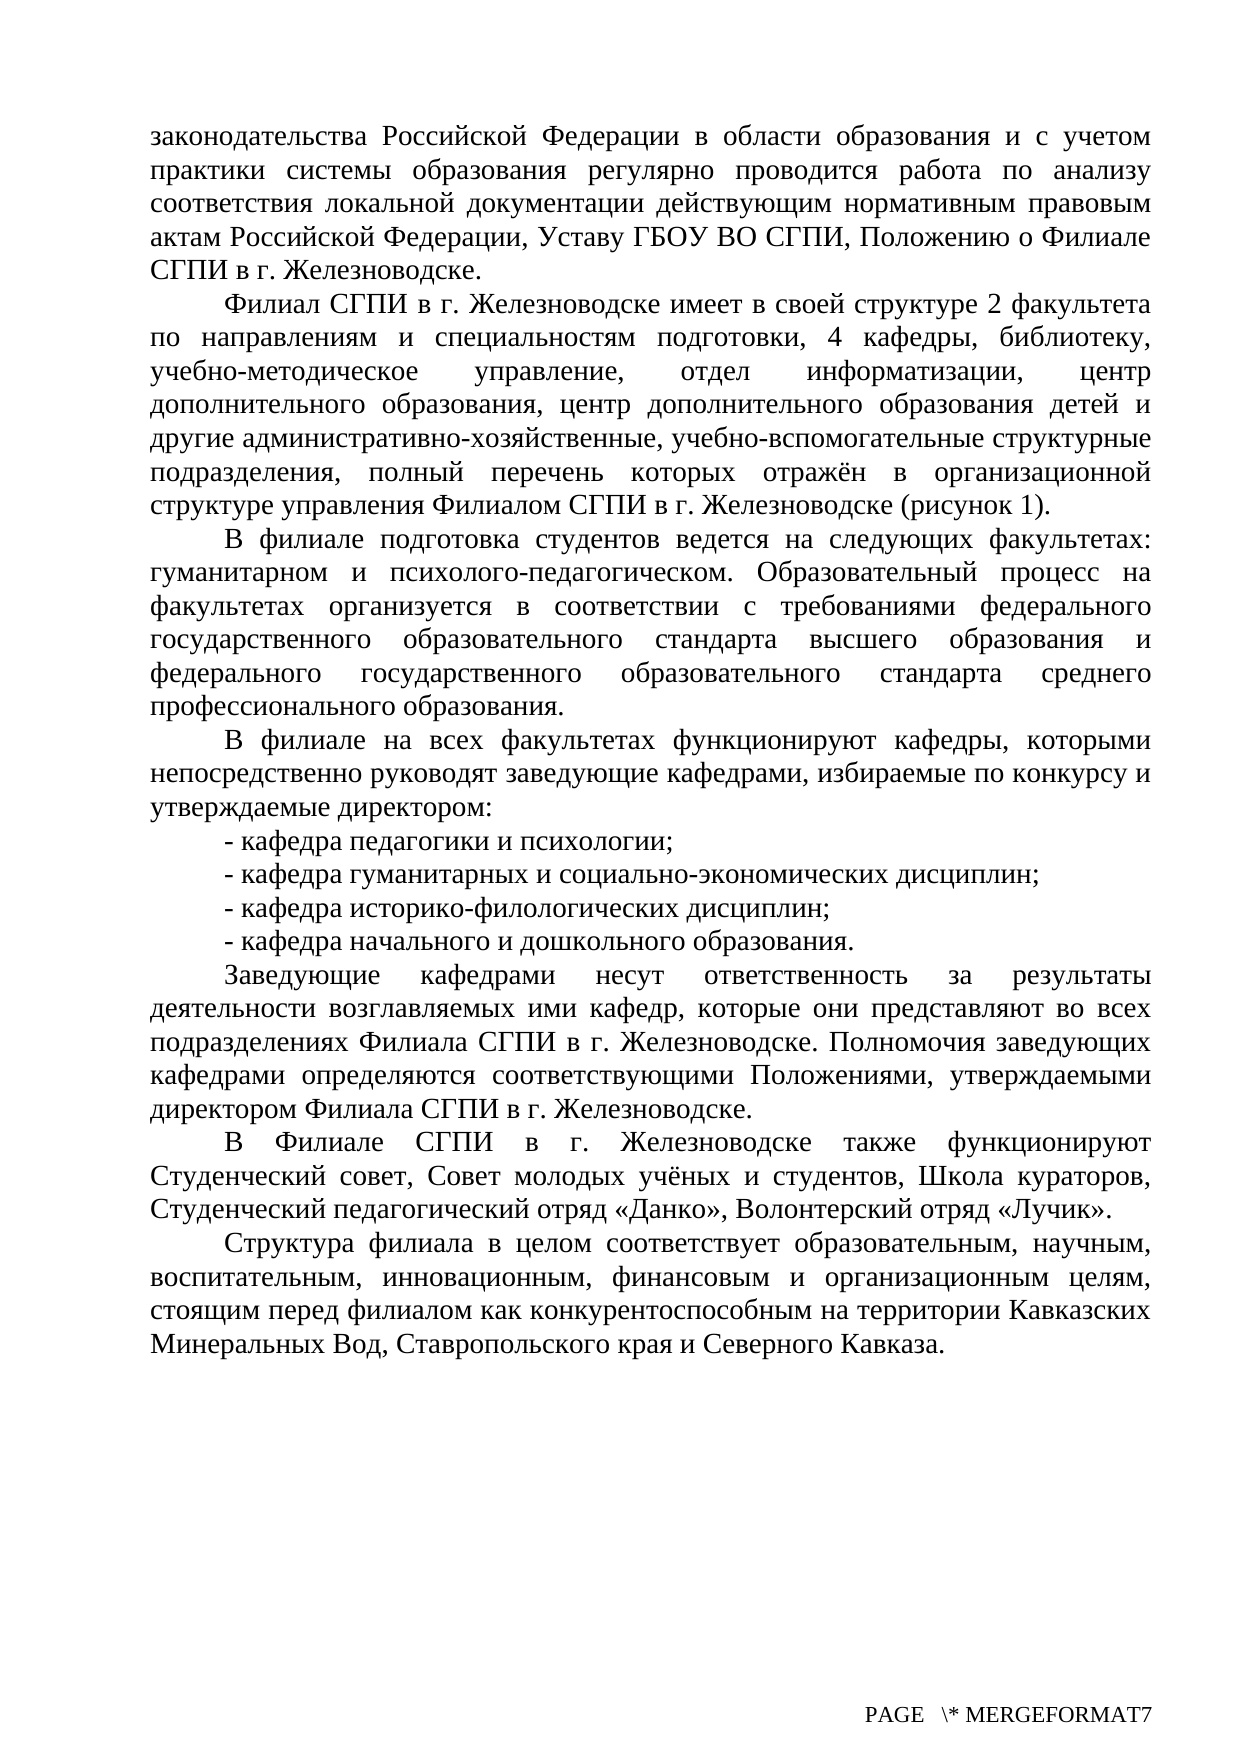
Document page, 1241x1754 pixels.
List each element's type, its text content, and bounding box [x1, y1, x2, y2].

text - кафедра начального и дошкольного образования. [150, 923, 1152, 957]
text В филиале на всех факультетах функционируют кафедры, которыми непосредственно руководят заведующие кафедрами, избираемые по конкурсу и утверждаемые директором: [150, 722, 1152, 823]
text В Филиале СГПИ в г. Железноводске также функционируют Студенческий совет, Совет молодых учёных и студентов, Школа кураторов, Студенческий педагогический отряд «Данко», Волонтерский отряд «Лучик». [150, 1124, 1152, 1225]
text В филиале подготовка студентов ведется на следующих факультетах: гуманитарном и психолого-педагогическом. Образовательный процесс на факультетах организуется в соответствии с требованиями федерального государственного образовательного стандарта высшего образования и федерального государственного образовательного стандарта среднего профессионального образования. [150, 521, 1152, 722]
text Структура филиала в целом соответствует образовательным, научным, воспитательным, инновационным, финансовым и организационным целям, стоящим перед филиалом как конкурентоспособным на территории Кавказских Минеральных Вод, Ставропольского края и Северного Кавказа. [150, 1225, 1152, 1359]
text - кафедра историко-филологических дисциплин; [150, 890, 1152, 923]
text Заведующие кафедрами несут ответственность за результаты деятельности возглавляемых ими кафедр, которые они представляют во всех подразделениях Филиала СГПИ в г. Железноводске. Полномочия заведующих кафедрами определяются соответствующими Положениями, утверждаемыми директором Филиала СГПИ в г. Железноводске. [150, 957, 1152, 1124]
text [150, 118, 1152, 286]
text Филиал СГПИ в г. Железноводске имеет в своей структуре 2 факультета по направлениям и специальностям подготовки, 4 кафедры, библиотеку, учебно-методическое управление, отдел информатизации, центр дополнительного образования, центр дополнительного образования детей и другие административно-хозяйственные, учебно-вспомогательные структурные подразделения, полный перечень которых отражён в организационной структуре управления Филиалом СГПИ в г. Железноводске (рисунок 1). [150, 286, 1152, 521]
text - кафедра гуманитарных и социально-экономических дисциплин; [150, 856, 1152, 890]
text - кафедра педагогики и психологии; [150, 823, 1152, 856]
